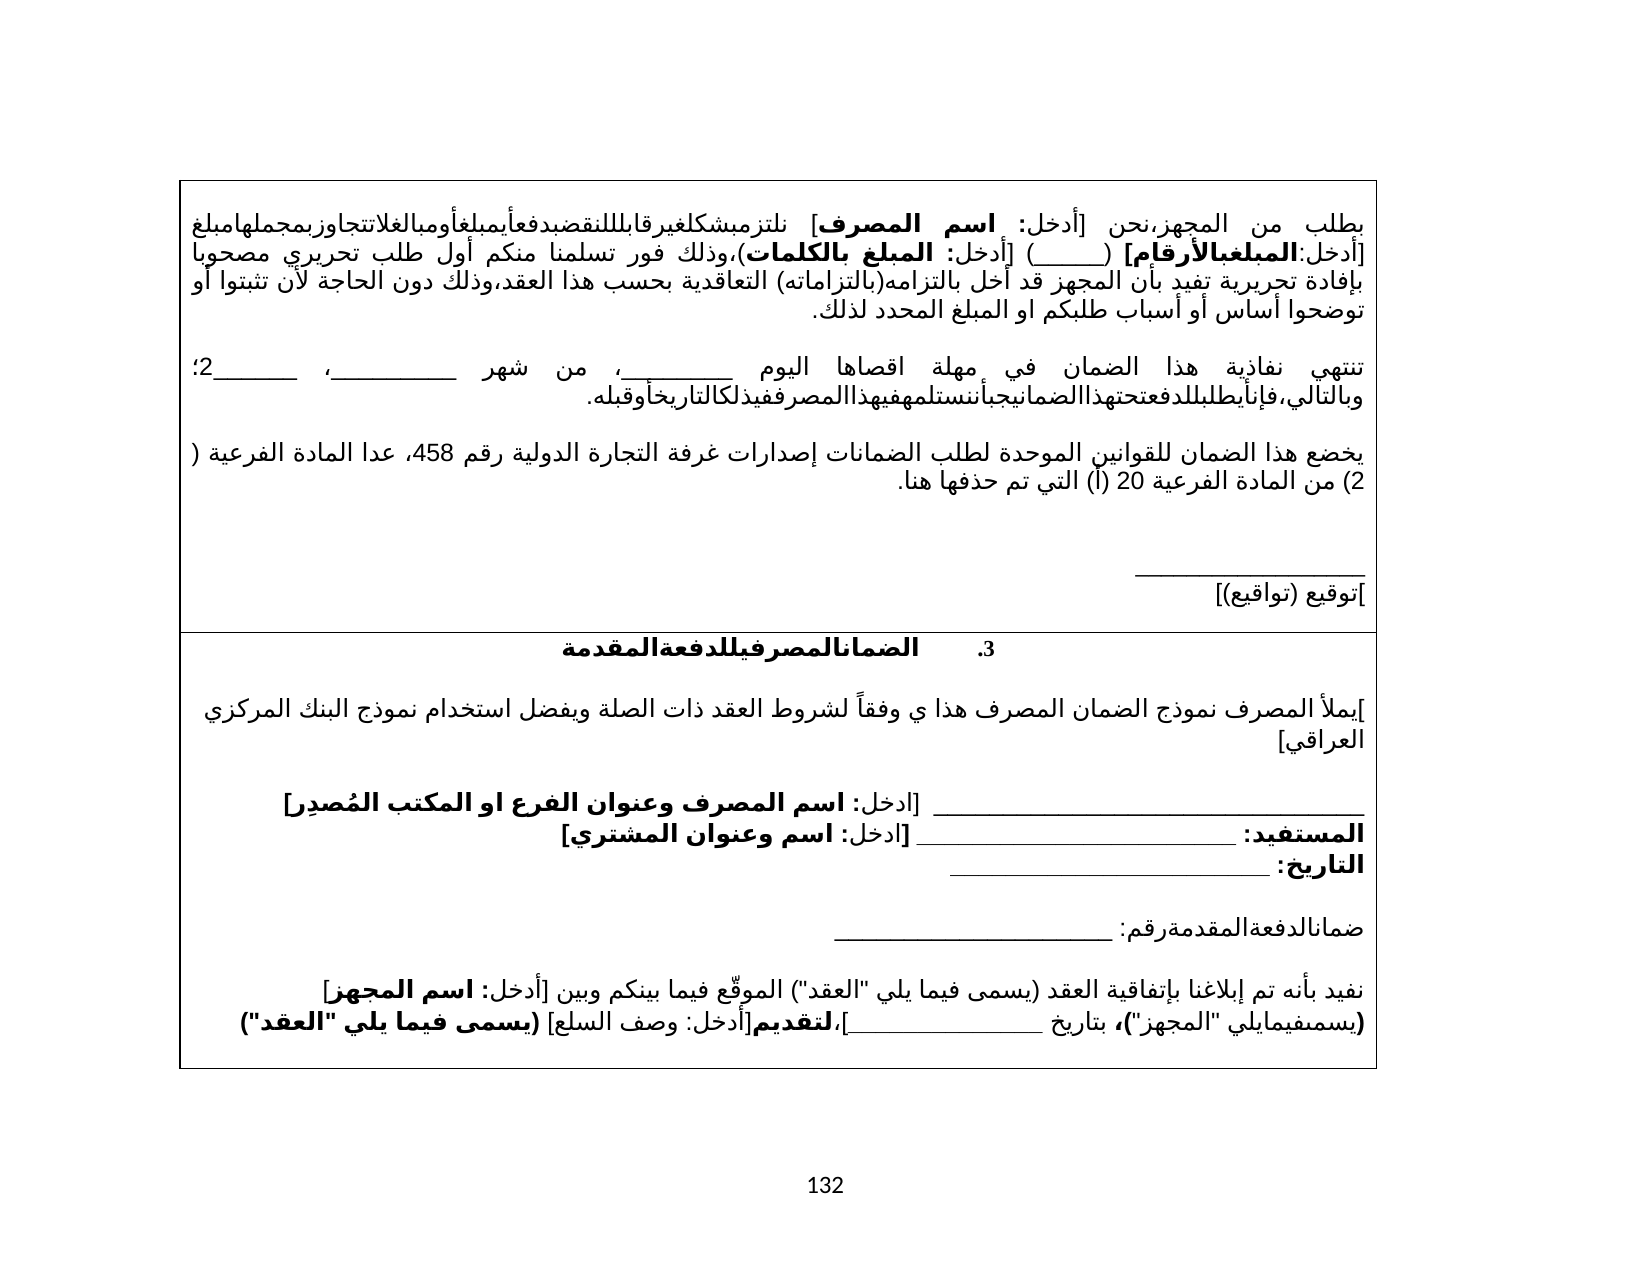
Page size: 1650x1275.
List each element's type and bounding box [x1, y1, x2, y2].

table_cell [181, 633, 1376, 1068]
table_cell [181, 181, 1376, 632]
